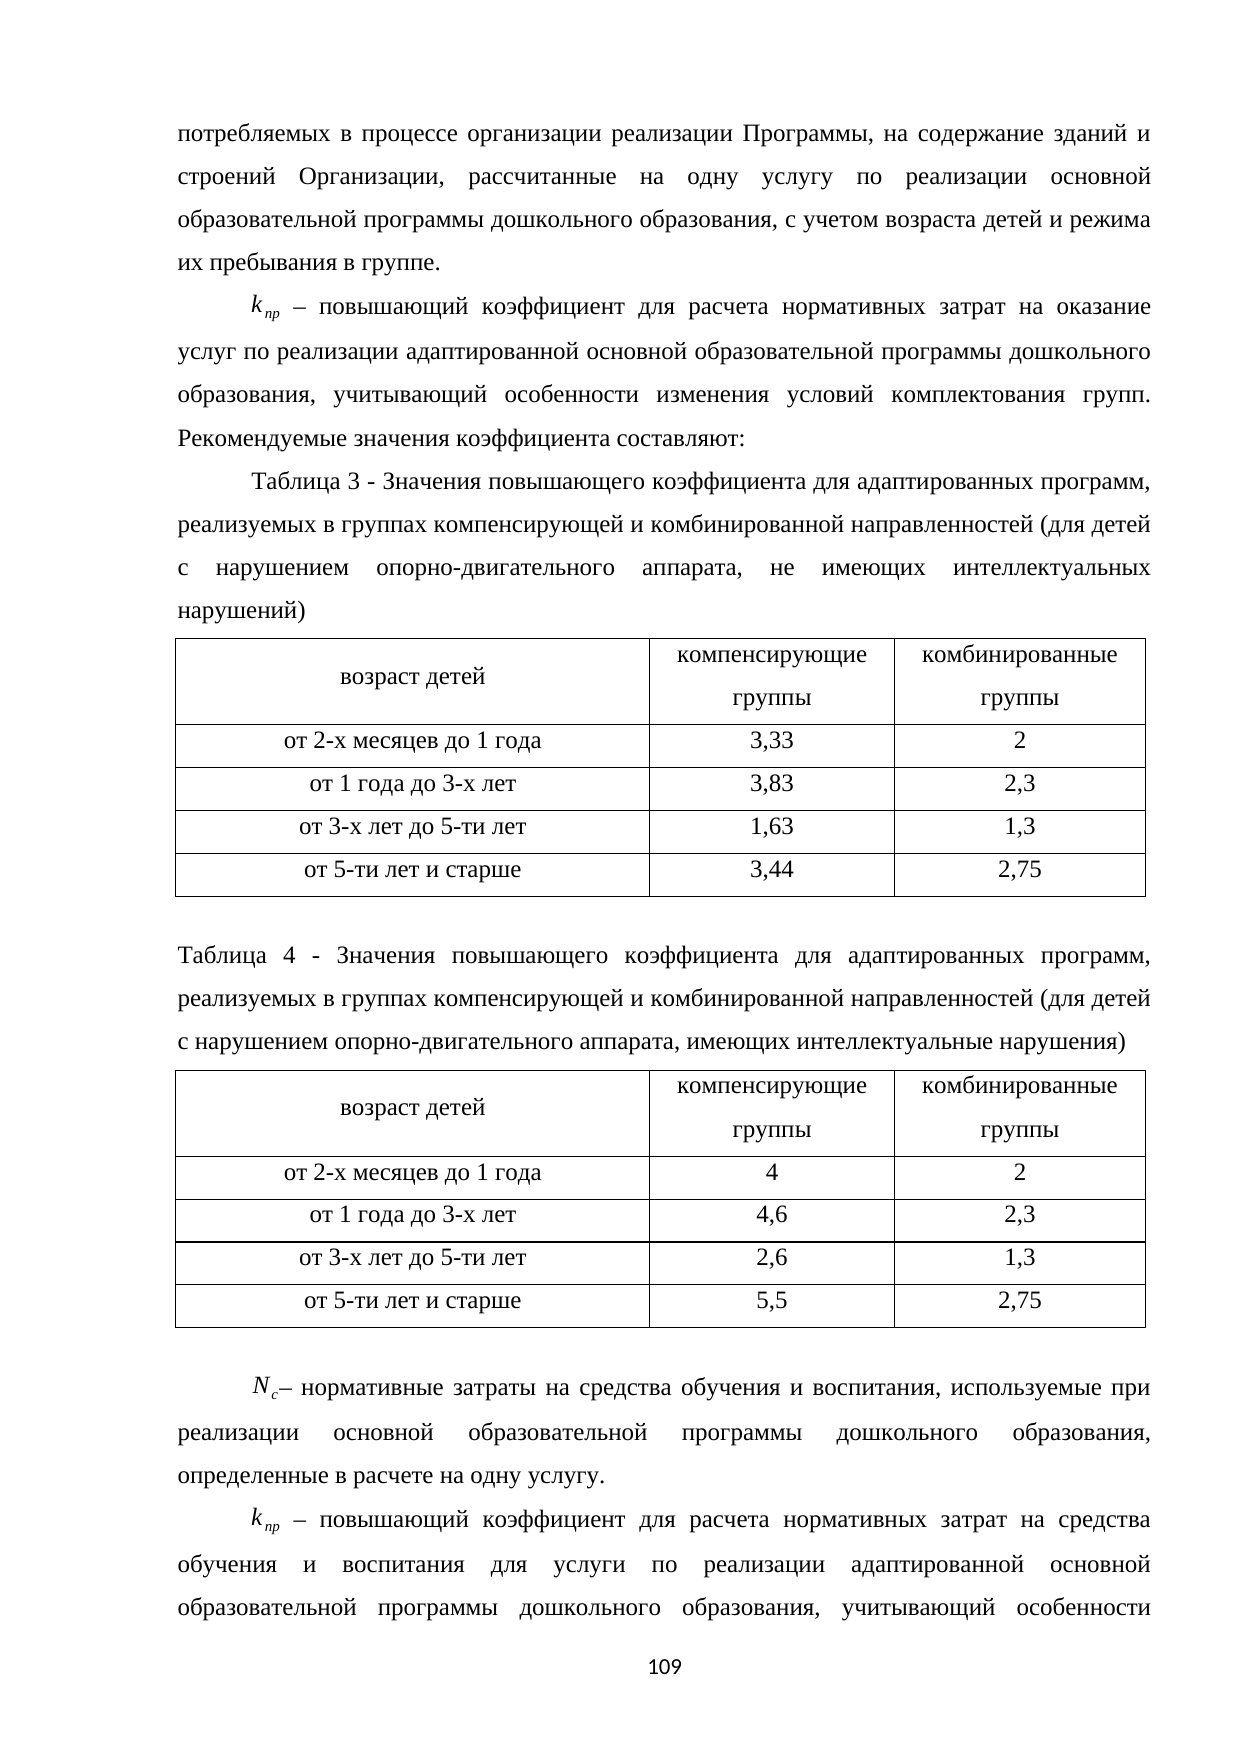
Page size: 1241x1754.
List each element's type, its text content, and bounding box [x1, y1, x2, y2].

table_cell от 1 года до 3-х лет [176, 1200, 649, 1241]
table_cell от 5-ти лет и старше [176, 1285, 649, 1327]
table_header комбинированные группы [895, 1071, 1145, 1156]
table_header комбинированные группы [895, 639, 1145, 724]
table_header возраст детей [176, 639, 649, 724]
table_cell от 3-х лет до 5-ти лет [176, 1243, 649, 1284]
table_cell 2 [895, 1157, 1145, 1198]
text – повышающий коэффициент для расчета нормативных затрат на оказание услуг по реализации адаптированной основной образовательной программы дошкольного образования, учитывающий особенности изменения условий комплектования групп. Рекомендуемые значения коэффициента составляют: [177, 291, 1152, 451]
table_cell 2 [895, 725, 1145, 767]
text – нормативные затраты на средства обучения и воспитания, используемые при реализации основной образовательной программы дошкольного образования, определенные в расчете на одну услугу. [177, 1371, 1152, 1489]
table_cell от 3-х лет до 5-ти лет [176, 811, 649, 853]
table_cell 2,3 [895, 1200, 1145, 1241]
table_cell 3,44 [650, 854, 894, 896]
table_cell 4 [650, 1157, 894, 1198]
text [177, 118, 1152, 276]
table_header возраст детей [176, 1071, 649, 1156]
table_cell 2,75 [895, 854, 1145, 896]
table_cell от 1 года до 3-х лет [176, 768, 649, 810]
table_cell 5,5 [650, 1285, 894, 1327]
table_cell 1,3 [895, 811, 1145, 853]
table_cell 4,6 [650, 1200, 894, 1241]
table_cell 1,3 [895, 1243, 1145, 1284]
table_header компенсирующие группы [650, 639, 894, 724]
table_cell от 2-х месяцев до 1 года [176, 725, 649, 767]
table_cell от 5-ти лет и старше [176, 854, 649, 896]
text Таблица 4 - Значения повышающего коэффициента для адаптированных программ, реализуемых в группах компенсирующей и комбинированной направленностей (для детей с нарушением опорно-двигательного аппарата, имеющих интеллектуальные нарушения) [177, 940, 1152, 1055]
table_cell 3,33 [650, 725, 894, 767]
table_cell 2,3 [895, 768, 1145, 810]
table_cell 2,75 [895, 1285, 1145, 1327]
table_cell 2,6 [650, 1243, 894, 1284]
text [177, 1503, 1152, 1621]
table_cell 3,83 [650, 768, 894, 810]
text Таблица 3 - Значения повышающего коэффициента для адаптированных программ, реализуемых в группах компенсирующей и комбинированной направленностей (для детей с нарушением опорно-двигательного аппарата, не имеющих интеллектуальных нарушений) [177, 466, 1152, 624]
table_cell от 2-х месяцев до 1 года [176, 1157, 649, 1198]
table_header компенсирующие группы [650, 1071, 894, 1156]
table_cell 1,63 [650, 811, 894, 853]
